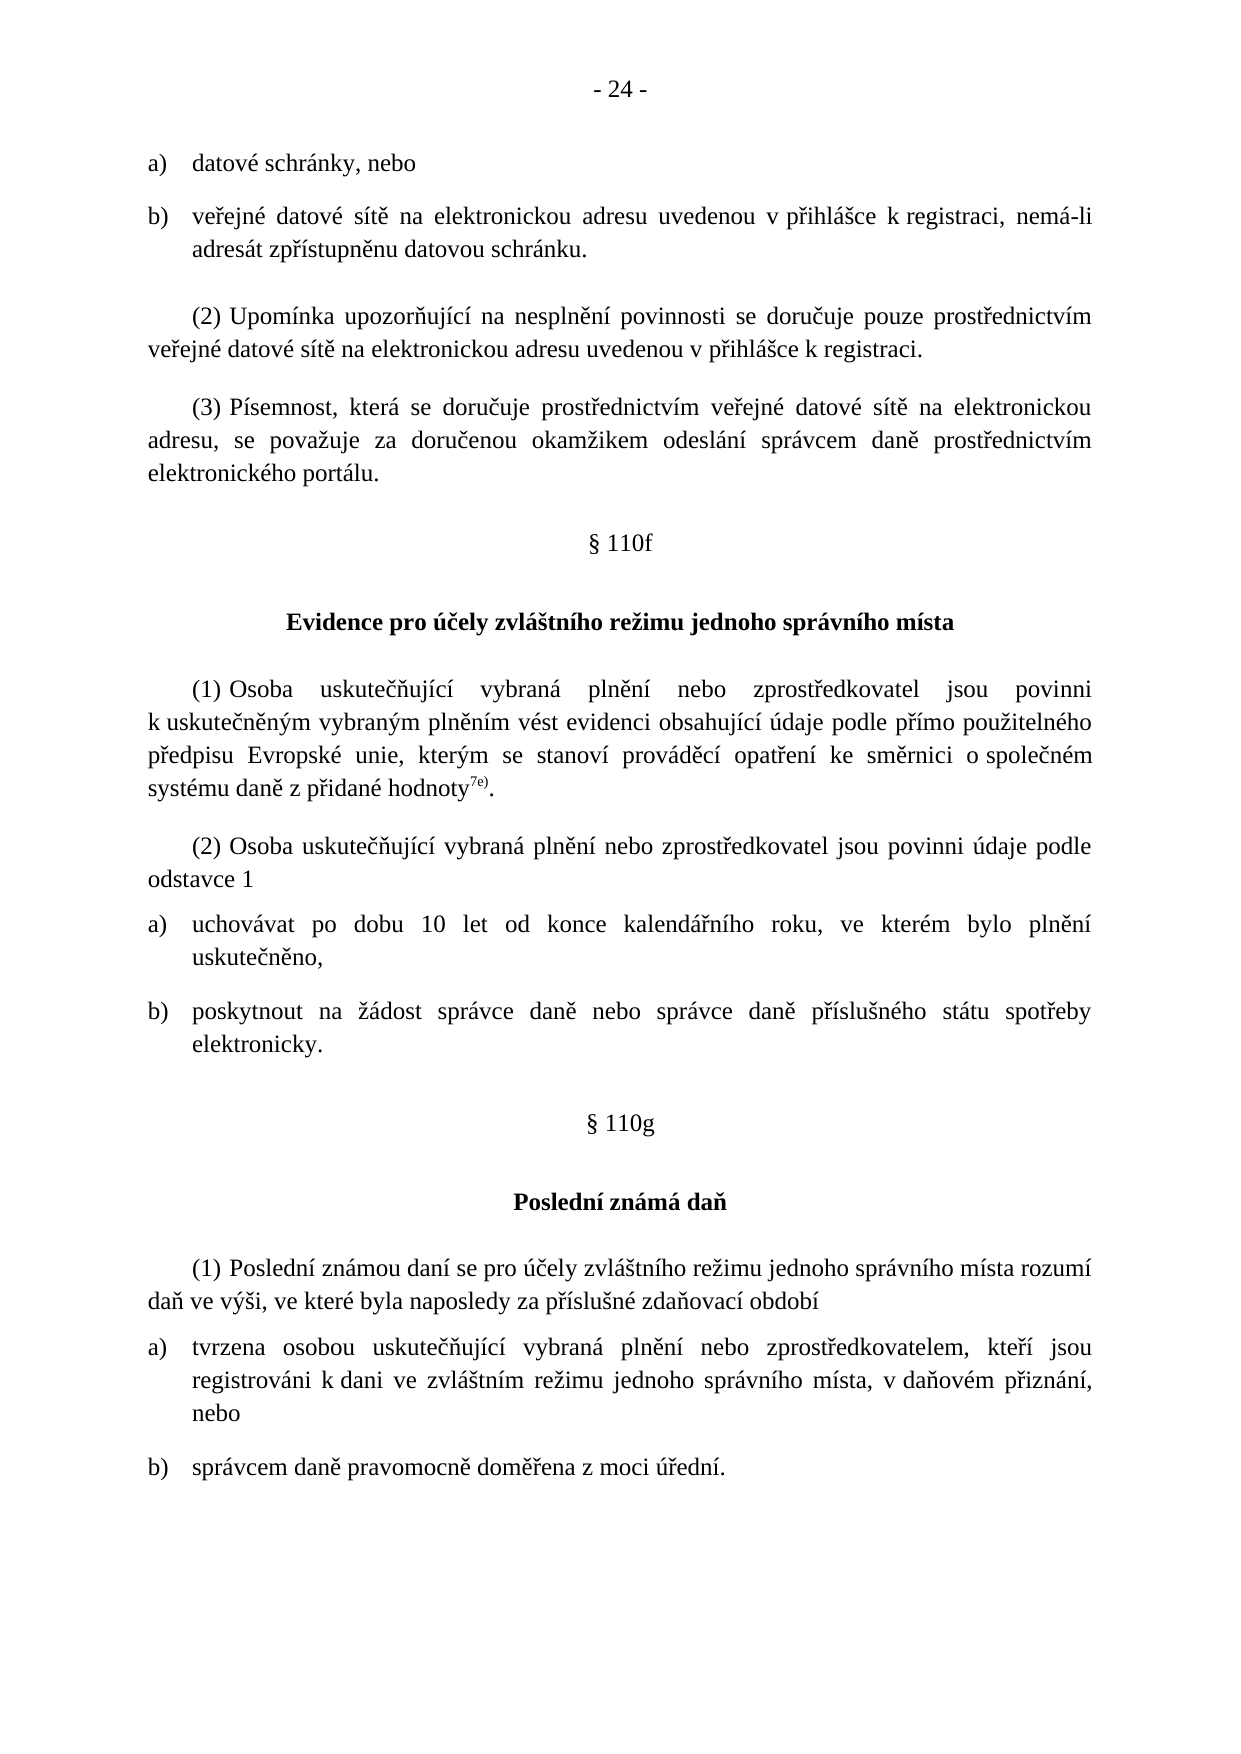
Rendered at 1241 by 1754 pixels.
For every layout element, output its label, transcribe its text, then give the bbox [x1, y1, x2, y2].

text poskytnout na žádost správce daně nebo správce daně příslušného státu spotřeby elektronicky. [148, 996, 1093, 1058]
text uchovávat po dobu 10 let od konce kalendářního roku, ve kterém bylo plnění uskutečněno, [148, 909, 1093, 971]
text Evidence pro účely zvláštního režimu jednoho správního místa [148, 607, 1093, 636]
text § 110f [148, 528, 1093, 557]
text Poslední známá daň [148, 1187, 1093, 1216]
text veřejné datové sítě na elektronickou adresu uvedenou v přihlášce k registraci, nemá-li adresát zpřístupněnu datovou schránku. [148, 201, 1093, 263]
list Poslední známou daní se pro účely zvláštního režimu jednoho správního místa rozumí daň ve výši, ve které byla naposledy za příslušné zdaňovací období [148, 1253, 1093, 1315]
text datové schránky, nebo [148, 148, 1093, 176]
text Písemnost, která se doručuje prostřednictvím veřejné datové sítě na elektronickou adresu, se považuje za doručenou okamžikem odeslání správcem daně prostřednictvím elektronického portálu. [148, 392, 1093, 487]
text § 110g [148, 1108, 1093, 1137]
text Upomínka upozorňující na nesplnění povinnosti se doručuje pouze prostřednictvím veřejné datové sítě na elektronickou adresu uvedenou v přihlášce k registraci. [148, 301, 1093, 363]
text Osoba uskutečňující vybraná plnění nebo zprostředkovatel jsou povinni údaje podle odstavce 1 [148, 831, 1093, 892]
text správcem daně pravomocně doměřena z moci úřední. [148, 1452, 1093, 1480]
text tvrzena osobou uskutečňující vybraná plnění nebo zprostředkovatelem, kteří jsou registrováni k dani ve zvláštním režimu jednoho správního místa, v daňovém přiznání, nebo [148, 1332, 1093, 1427]
list Osoba uskutečňující vybraná plnění nebo zprostředkovatel jsou povinni k uskutečněným vybraným plněním vést evidenci obsahující údaje podle přímo použitelného předpisu Evropské unie, kterým se stanoví prováděcí opatření ke směrnici o společném systému daně z přidané hodnoty7e). [148, 674, 1093, 801]
